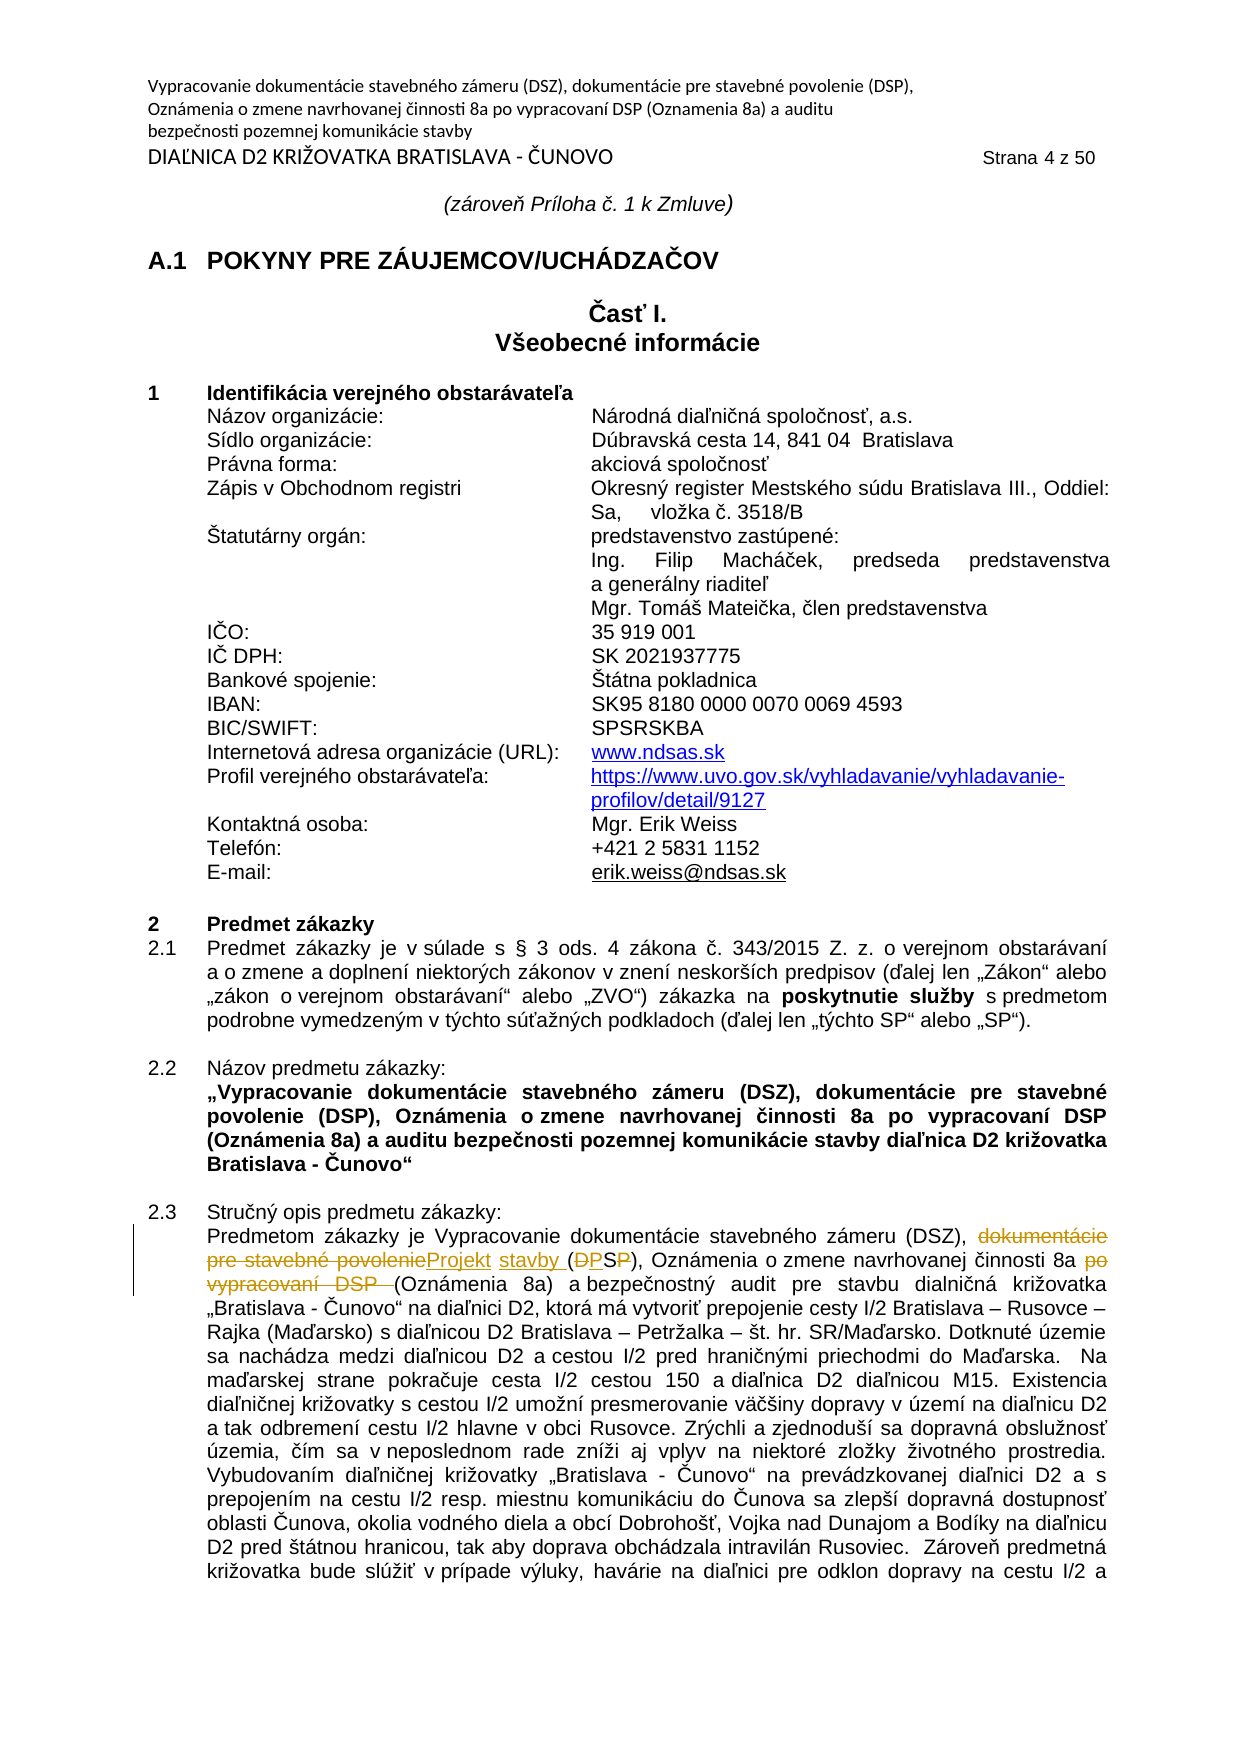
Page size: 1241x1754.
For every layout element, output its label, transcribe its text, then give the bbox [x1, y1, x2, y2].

text Názov organizácie: Národná diaľničná spoločnosť, a.s. [207, 404, 1111, 428]
text Sídlo organizácie: Dúbravská cesta 14, 841 04 Bratislava [207, 428, 1111, 452]
text Ing. Filip Macháček, predseda predstavenstva a generálny riaditeľ [207, 548, 1111, 596]
text 2.3 Stručný opis predmetu zákazky: [148, 1200, 1107, 1224]
text IČ DPH: SK 2021937775 [207, 644, 1111, 668]
subtitle Všeobecné informácie [148, 328, 1107, 356]
text Bankové spojenie: Štátna pokladnica [207, 668, 1111, 692]
text Kontaktná osoba: Mgr. Erik Weiss [207, 812, 1111, 836]
text Štatutárny orgán: predstavenstvo zastúpené: [207, 524, 1111, 548]
subtitle Predmet zákazky [148, 912, 1107, 936]
subtitle Identifikácia verejného obstarávateľa [148, 380, 1107, 404]
text Mgr. Tomáš Mateička, člen predstavenstva [207, 596, 1111, 620]
text (zároveň Príloha č. 1 k Zmluve) [148, 190, 1107, 216]
text Telefón: +421 2 5831 1152 [207, 836, 1111, 859]
list Predmet zákazky je v súlade s § 3 ods. 4 zákona č. 343/2015 Z. z. o verejnom obstarávaní a o zmene a doplnení niektorých zákonov v znení neskorších predpisov (ďalej len „Zákon“ alebo „zákon o verejnom obstarávaní“ alebo „ZVO“) zákazka na poskytnutie služby s predmetom podrobne vymedzeným v týchto súťažných podkladoch (ďalej len „týchto SP“ alebo „SP“). [148, 936, 1107, 1032]
text Profil verejného obstarávateľa: https://www.uvo.gov.sk/vyhladavanie/vyhladavanie-profilov/detail/9127 [207, 764, 1111, 812]
text BIC/SWIFT: SPSRSKBA [207, 716, 1111, 740]
text Zápis v Obchodnom registri Okresný register Mestského súdu Bratislava III., Oddiel: Sa, vložka č. 3518/B [207, 476, 1111, 524]
text Právna forma: akciová spoločnosť [207, 452, 1111, 476]
text Internetová adresa organizácie (URL): www.ndsas.sk [207, 740, 1111, 764]
text IČO: 35 919 001 [207, 620, 1111, 644]
subtitle Časť I. [148, 299, 1107, 328]
text E-mail: erik.weiss@ndsas.sk [207, 859, 1111, 883]
subtitle „Vypracovanie dokumentácie stavebného zámeru (DSZ), dokumentácie pre stavebné povolenie (DSP), Oznámenia o zmene navrhovanej činnosti 8a po vypracovaní DSP (Oznámenia 8a) a auditu bezpečnosti pozemnej komunikácie stavby diaľnica D2 križovatka Bratislava - Čunovo“ [207, 1080, 1107, 1176]
list Názov predmetu zákazky: [148, 1056, 1107, 1080]
subtitle A.1 POKYNY PRE záujemcov/UCHÁDZAČOV [148, 246, 1107, 275]
text IBAN: SK95 8180 0000 0070 0069 4593 [207, 692, 1111, 716]
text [148, 1224, 1107, 1583]
